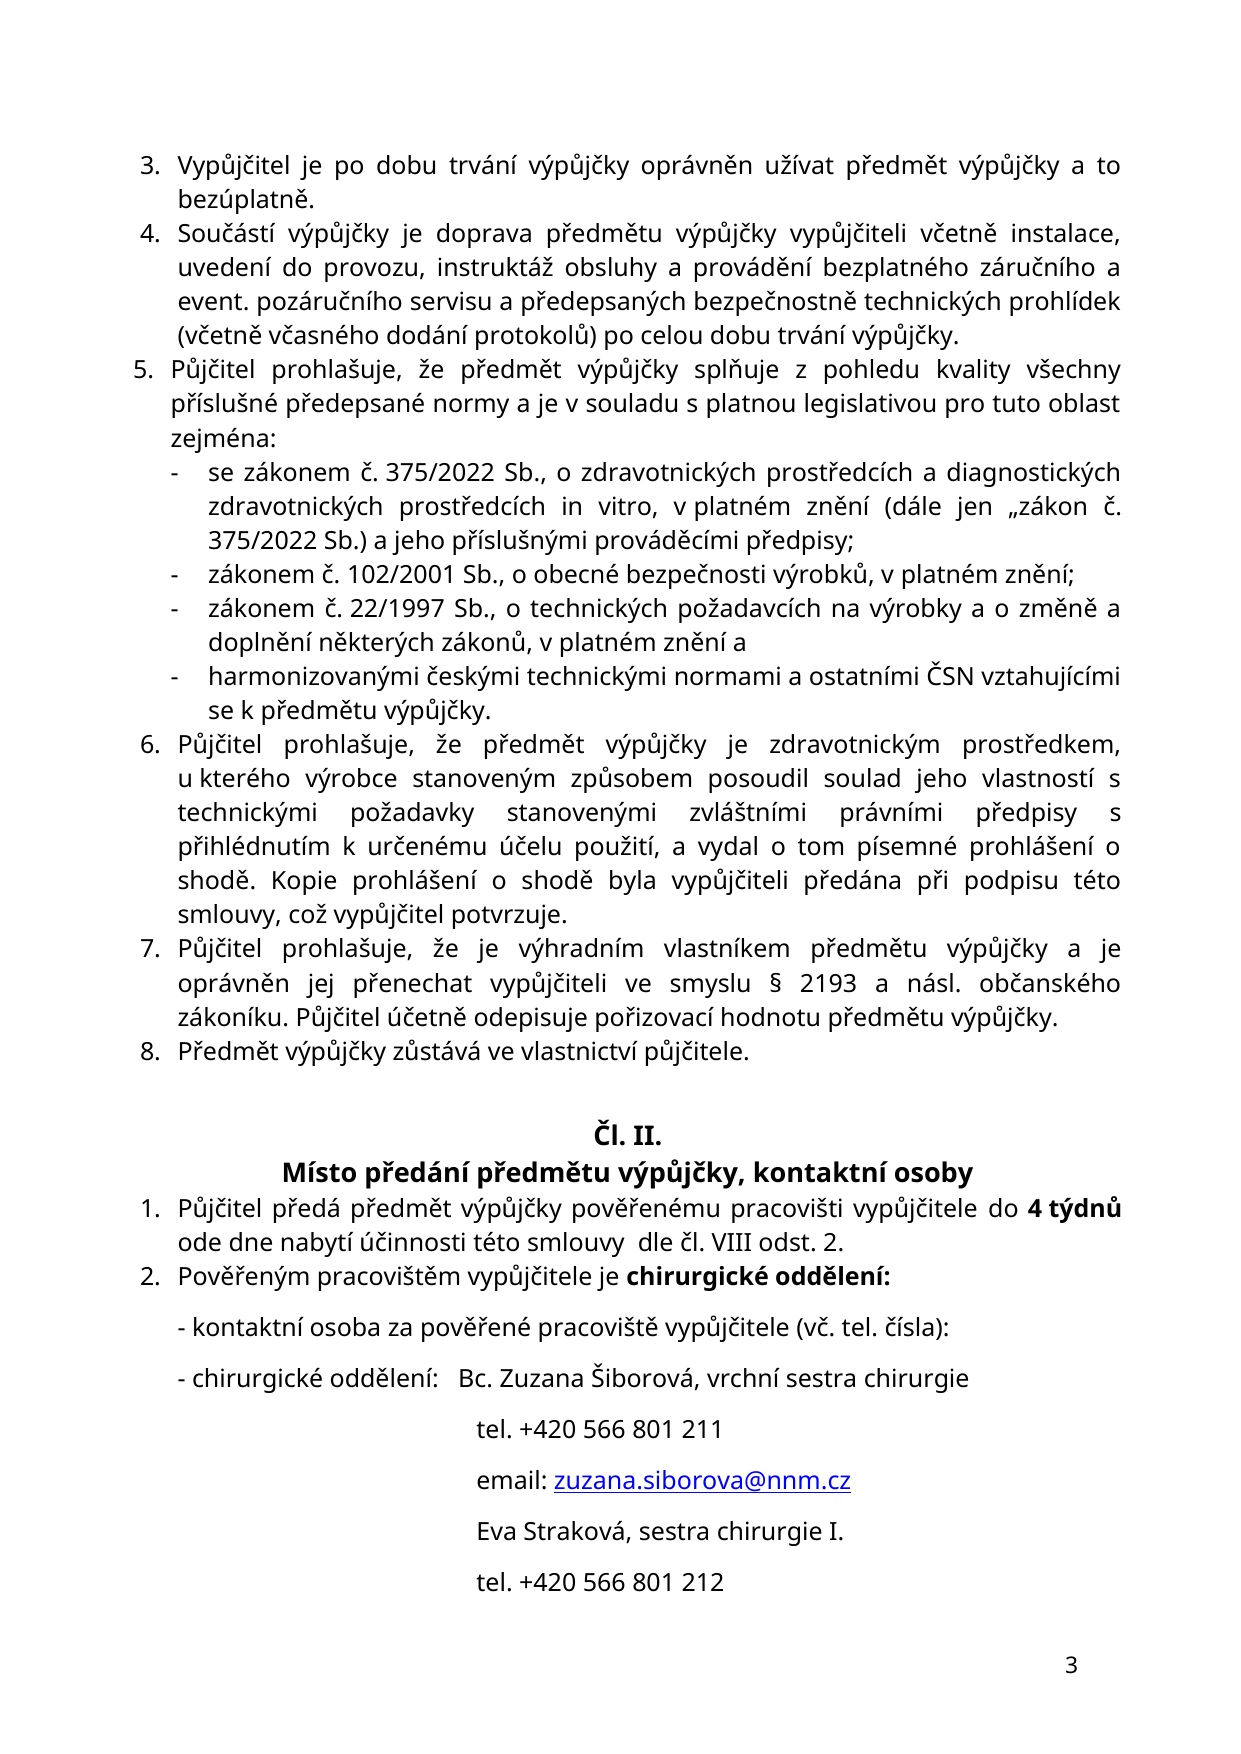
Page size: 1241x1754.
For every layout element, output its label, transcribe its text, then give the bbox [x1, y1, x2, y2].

text tel. +420 566 801 212 [476, 1565, 1122, 1599]
text Místo předání předmětu výpůjčky, kontaktní osoby [133, 1154, 1122, 1191]
list Vypůjčitel je po dobu trvání výpůjčky oprávněn užívat předmět výpůjčky a to bezúplatně. [140, 148, 1122, 216]
list Součástí výpůjčky je doprava předmětu výpůjčky vypůjčiteli včetně instalace, uvedení do provozu, instruktáž obsluhy a provádění bezplatného záručního a event. pozáručního servisu a předepsaných bezpečnostně technických prohlídek (včetně včasného dodání protokolů) po celou dobu trvání výpůjčky. [140, 216, 1122, 352]
list Půjčitel prohlašuje, že předmět výpůjčky je zdravotnickým prostředkem, u kterého výrobce stanoveným způsobem posoudil soulad jeho vlastností s technickými požadavky stanovenými zvláštními právními předpisy s přihlédnutím k určenému účelu použití, a vydal o tom písemné prohlášení o shodě. Kopie prohlášení o shodě byla vypůjčiteli předána při podpisu této smlouvy, což vypůjčitel potvrzuje. [140, 727, 1122, 931]
text Eva Straková, sestra chirurgie I. [461, 1514, 1122, 1548]
list Půjčitel prohlašuje, že předmět výpůjčky splňuje z pohledu kvality všechny příslušné předepsané normy a je v souladu s platnou legislativou pro tuto oblast zejména: [133, 352, 1122, 454]
text tel. +420 566 801 211 [476, 1412, 1122, 1446]
list se zákonem č. 375/2022 Sb., o zdravotnických prostředcích a diagnostických zdravotnických prostředcích in vitro, v platném znění (dále jen „zákon č. 375/2022 Sb.) a jeho příslušnými prováděcími předpisy; [170, 454, 1122, 556]
list Půjčitel prohlašuje, že je výhradním vlastníkem předmětu výpůjčky a je oprávněn jej přenechat vypůjčiteli ve smyslu § násl. občanského zákoníku. Půjčitel účetně odepisuje pořizovací hodnotu předmětu výpůjčky. [140, 931, 1122, 1033]
text - chirurgické oddělení: Bc. Zuzana Šiborová, vrchní sestra chirurgie [177, 1361, 1122, 1395]
text email: zuzana.siborova@nnm.cz [476, 1463, 1122, 1497]
list Pověřeným pracovištěm vypůjčitele je chirurgické oddělení: [140, 1259, 1122, 1293]
list Předmět výpůjčky zůstává ve vlastnictví půjčitele. [140, 1033, 1122, 1067]
list harmonizovanými českými technickými normami a ostatními ČSN vztahujícími se k předmětu výpůjčky. [170, 659, 1122, 727]
list zákonem č. 22/1997 Sb., o technických požadavcích na výrobky a o změně a doplnění některých zákonů, v platném znění a [170, 591, 1122, 659]
list Půjčitel předá předmět výpůjčky pověřenému pracovišti vypůjčitele do 4 týdnů ode dne nabytí účinnosti této smlouvy dle čl. VIII odst. 2. [140, 1191, 1122, 1259]
text - kontaktní osoba za pověřené pracoviště vypůjčitele (vč. tel. čísla): [177, 1310, 1122, 1344]
list zákonem č. 102/2001 Sb., o obecné bezpečnosti výrobků, v platném znění; [170, 556, 1122, 591]
text Čl. II. [133, 1117, 1122, 1154]
